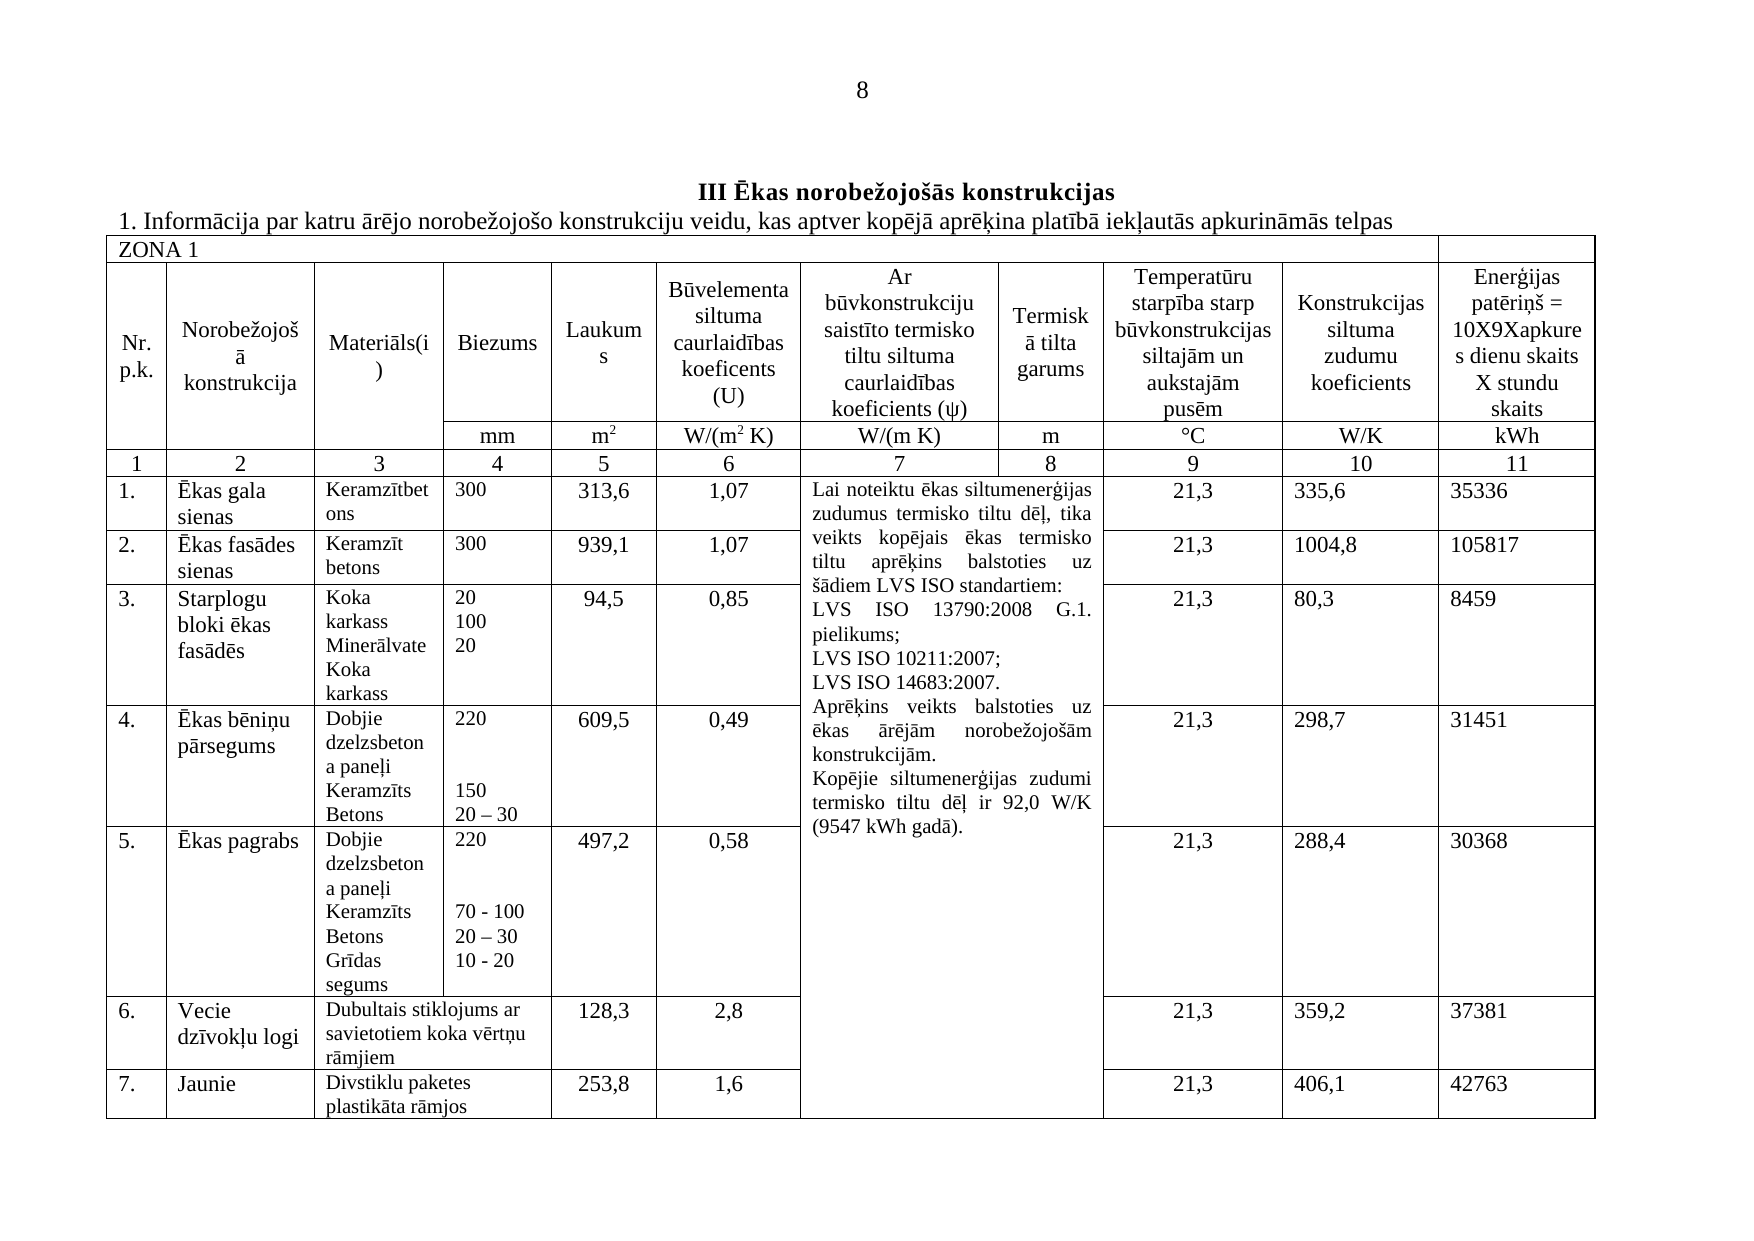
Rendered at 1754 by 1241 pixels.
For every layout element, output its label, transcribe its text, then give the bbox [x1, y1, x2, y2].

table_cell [167, 1070, 314, 1118]
table_cell 2 [167, 450, 314, 476]
table_cell 42763 [1439, 1070, 1594, 1118]
table_cell 30368 [1439, 827, 1594, 996]
table_cell 220 150 20 – 30 [444, 706, 551, 826]
table_cell 5. [107, 827, 166, 996]
table_cell 8459 [1439, 585, 1594, 705]
table_cell 300 [444, 477, 551, 530]
table_cell 0,58 [657, 827, 800, 996]
table_cell Keramzītbetons [315, 477, 443, 530]
table_cell 406,1 [1283, 1070, 1438, 1118]
table_cell 8 [999, 450, 1103, 476]
table_cell 7 [801, 450, 998, 476]
table_cell 2,8 [657, 997, 800, 1069]
table_cell 21,3 [1104, 585, 1282, 705]
table_cell 1,07 [657, 531, 800, 583]
table_cell 7. [107, 1070, 166, 1118]
table_cell 1,07 [657, 477, 800, 530]
table_cell m [999, 422, 1103, 449]
table_cell Konstrukcijas siltuma zudumu koeficients [1283, 263, 1438, 421]
table_cell Ēkas pagrabs [167, 827, 314, 996]
table_cell 11 [1439, 450, 1594, 476]
table_cell 35336 [1439, 477, 1594, 530]
table_cell Ar būvkonstrukciju saistīto termisko tiltu siltuma caurlaidības koeficients (ψ) [801, 263, 998, 421]
table_cell 335,6 [1283, 477, 1438, 530]
table_cell 220 70 - 100 20 – 30 10 - 20 [444, 827, 551, 996]
table_cell 4. [107, 706, 166, 826]
table_cell Ēkas fasādes sienas [167, 531, 314, 583]
table_cell Norobežojošā konstrukcija [167, 263, 314, 449]
table_cell °C [1104, 422, 1282, 449]
table_cell 359,2 [1283, 997, 1438, 1069]
table_cell 21,3 [1104, 997, 1282, 1069]
table_cell 2. [107, 531, 166, 583]
table_cell kWh [1439, 422, 1594, 449]
text III Ēkas norobežojošās konstrukcijas [207, 177, 1606, 206]
table_cell Materiāls(i) [315, 263, 443, 449]
table_cell Enerģijas patēriņš = 10X9Xapkures dienu skaits X stundu skaits [1439, 263, 1594, 421]
table_cell 253,8 [552, 1070, 656, 1118]
table_cell 1. [107, 477, 166, 530]
table_cell m2 [552, 422, 656, 449]
table_header [1439, 236, 1594, 262]
table_cell 9 [1104, 450, 1282, 476]
table_cell Keramzīt betons [315, 531, 443, 583]
table_cell Ēkas gala sienas [167, 477, 314, 530]
table_cell Dobjie dzelzsbetona paneļi Keramzīts Betons Grīdas segums [315, 827, 443, 996]
table_cell 37381 [1439, 997, 1594, 1069]
table_cell 497,2 [552, 827, 656, 996]
table_cell mm [444, 422, 551, 449]
table_cell 4 [444, 450, 551, 476]
table_cell 21,3 [1104, 531, 1282, 583]
table_cell 105817 [1439, 531, 1594, 583]
table_cell W/K [1283, 422, 1438, 449]
table_cell 94,5 [552, 585, 656, 705]
table_cell Starplogu bloki ēkas fasādēs [167, 585, 314, 705]
table_cell W/(m K) [801, 422, 998, 449]
text 1. Informācija par katru ārējo norobežojošo konstrukciju veidu, kas aptver kopējā aprēķina platībā iekļautās apkurināmās telpas [118, 206, 1606, 235]
table_cell 21,3 [1104, 477, 1282, 530]
table_cell 80,3 [1283, 585, 1438, 705]
table_cell Dubultais stiklojums ar savietotiem koka vērtņu rāmjiem [315, 997, 551, 1069]
table_cell Dobjie dzelzsbetona paneļi Keramzīts Betons [315, 706, 443, 826]
table_cell 939,1 [552, 531, 656, 583]
table_cell 21,3 [1104, 827, 1282, 996]
table_cell Ēkas bēniņu pārsegums [167, 706, 314, 826]
table_cell 1 [107, 450, 166, 476]
table_cell 5 [552, 450, 656, 476]
table_cell Vecie dzīvokļu logi [167, 997, 314, 1069]
table_cell 21,3 [1104, 1070, 1282, 1118]
table_cell Termiskā tilta garums [999, 263, 1103, 421]
table_cell 298,7 [1283, 706, 1438, 826]
table_cell 1,6 [657, 1070, 800, 1118]
table_cell 0,85 [657, 585, 800, 705]
table_cell Biezums [444, 263, 551, 421]
table_cell 288,4 [1283, 827, 1438, 996]
table_cell 0,49 [657, 706, 800, 826]
table_cell 313,6 [552, 477, 656, 530]
table_cell Laukums [552, 263, 656, 421]
table_cell Temperatūru starpība starp būvkonstrukcijas siltajām un aukstajām pusēm [1104, 263, 1282, 421]
table_cell 128,3 [552, 997, 656, 1069]
table_cell 1004,8 [1283, 531, 1438, 583]
table_cell 300 [444, 531, 551, 583]
table_cell Būvelementa siltuma caurlaidības koeficents (U) [657, 263, 800, 421]
table_cell 20 100 20 [444, 585, 551, 705]
table_cell 6 [657, 450, 800, 476]
table_cell Nr. p.k. [107, 263, 166, 449]
table_cell 6. [107, 997, 166, 1069]
table_cell 3 [315, 450, 443, 476]
table_cell 31451 [1439, 706, 1594, 826]
table_cell 3. [107, 585, 166, 705]
table_cell 21,3 [1104, 706, 1282, 826]
table_header ZONA 1 [107, 236, 1438, 262]
table_cell W/(m2 K) [657, 422, 800, 449]
table_cell 10 [1283, 450, 1438, 476]
table_cell Lai noteiktu ēkas siltumenerģijas zudumus termisko tiltu dēļ, tika veikts kopējais ēkas termisko tiltu aprēķins balstoties uz šādiem LVS ISO standartiem: LVS ISO 13790:2008 G.1. pielikums; LVS ISO 10211:2007; LVS ISO 14683:2007. Aprēķins veikts balstoties uz ēkas ārējām norobežojošām konstrukcijām. Kopējie siltumenerģijas zudumi termisko tiltu dēļ ir 92,0 W/K (9547 kWh gadā). [801, 477, 1103, 1118]
table_cell Koka karkass Minerālvate Koka karkass [315, 585, 443, 705]
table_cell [315, 1070, 551, 1118]
table_cell 609,5 [552, 706, 656, 826]
